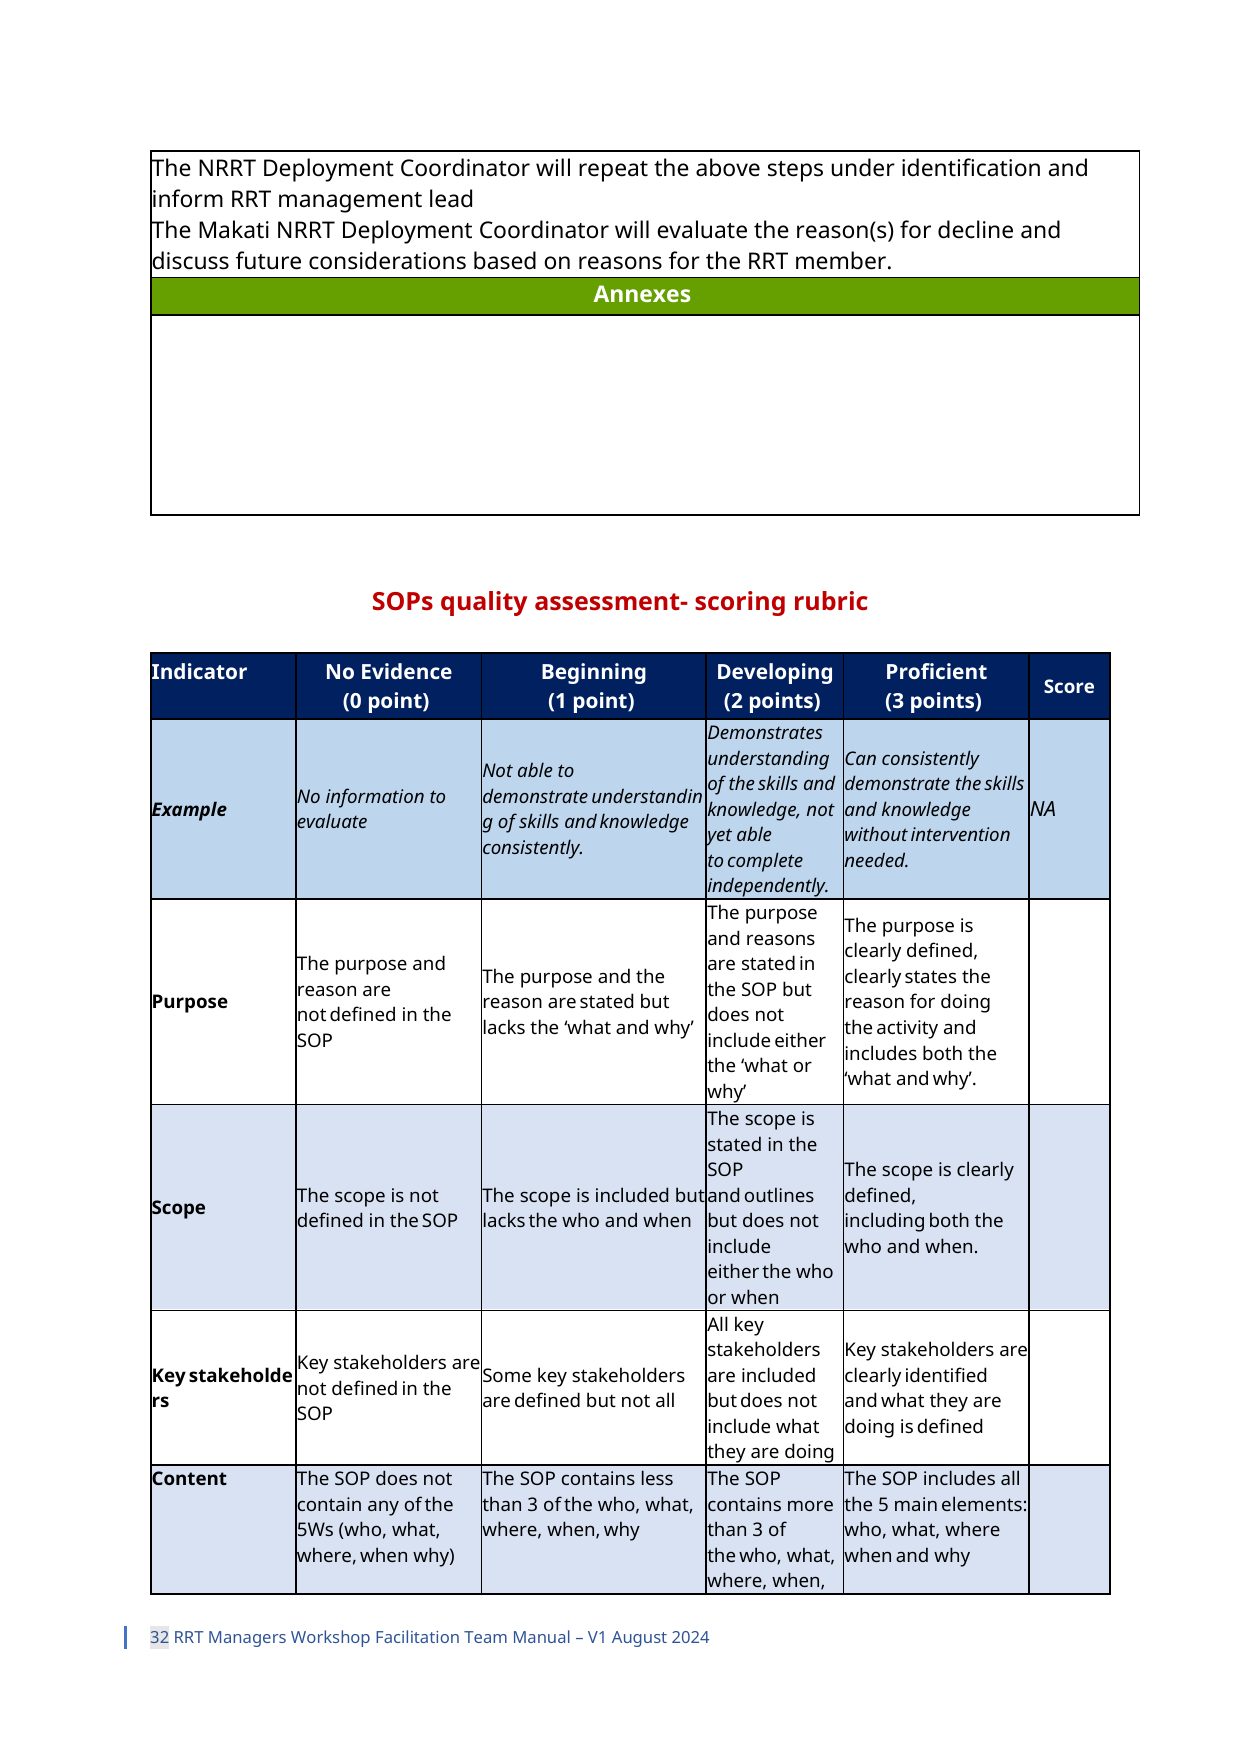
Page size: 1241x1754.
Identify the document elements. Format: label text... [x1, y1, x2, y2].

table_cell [297, 1466, 481, 1593]
table_header Score​ [1030, 654, 1109, 718]
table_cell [707, 1466, 843, 1593]
text SOPs quality assessment- scoring rubric [150, 584, 1090, 618]
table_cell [844, 1466, 1028, 1593]
table_cell The scope is included but lacks the who and when ​ [482, 1105, 705, 1309]
table_cell Purpose​ [152, 900, 295, 1104]
table_cell Content​ [152, 1466, 295, 1593]
table_header Beginning (1 point)​ [482, 654, 705, 718]
table_header Developing (2 points)​ [707, 654, 843, 718]
table_cell NA​ [1030, 720, 1109, 898]
table_cell Key stakeholders are clearly identified and what they are doing is defined​ [844, 1311, 1028, 1464]
table_header Proficient (3 points)​ [844, 654, 1028, 718]
table_cell The purpose and the reason are stated but lacks the ‘what and why​’ [482, 900, 705, 1104]
table_cell The scope is clearly defined, including both the who and when.​ [844, 1105, 1028, 1309]
table_cell ​ [1030, 900, 1109, 1104]
table_cell Key stakeholders ​ [152, 1311, 295, 1464]
table_cell Not able to demonstrate understanding of skills and knowledge consistently.​ [482, 720, 705, 898]
table_cell ​ [1030, 1466, 1109, 1593]
table_cell ​ [1030, 1311, 1109, 1464]
table_cell No information to evaluate​ [297, 720, 481, 898]
table_cell Can consistently demonstrate the skills and knowledge without intervention needed.​ [844, 720, 1028, 898]
table_cell Example​ [152, 720, 295, 898]
table_cell The purpose and reasons are stated in the SOP but does not include either the ‘what or why​’ [707, 900, 843, 1104]
table_cell ​ [1030, 1105, 1109, 1309]
table_cell The purpose and reason are not defined in the SOP ​ [297, 900, 481, 1104]
table_cell The purpose is clearly defined, clearly states the reason for doing the activity and includes both the ‘what and why’.​ [844, 900, 1028, 1104]
table_cell Some key stakeholders are defined but not all​ [482, 1311, 705, 1464]
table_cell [482, 1466, 705, 1593]
table_cell Annexes [152, 278, 1139, 314]
table_cell Key stakeholders are not defined in the SOP​ [297, 1311, 481, 1464]
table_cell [152, 152, 1139, 277]
table_cell The scope is not defined in the SOP​ [297, 1105, 481, 1309]
table_cell Demonstrates understanding of the skills and knowledge, not yet able to complete independently.​ [707, 720, 843, 898]
table_cell The scope is stated in the SOP and outlines but does not include either the who or when ​ [707, 1105, 843, 1309]
table_header No Evidence (0 point)​ [297, 654, 481, 718]
table_cell All key stakeholders are included but does not include what they are doing​ [707, 1311, 843, 1464]
table_header Indicator​ [152, 654, 295, 718]
table_cell Scope​ [152, 1105, 295, 1309]
table_cell [152, 316, 1139, 514]
